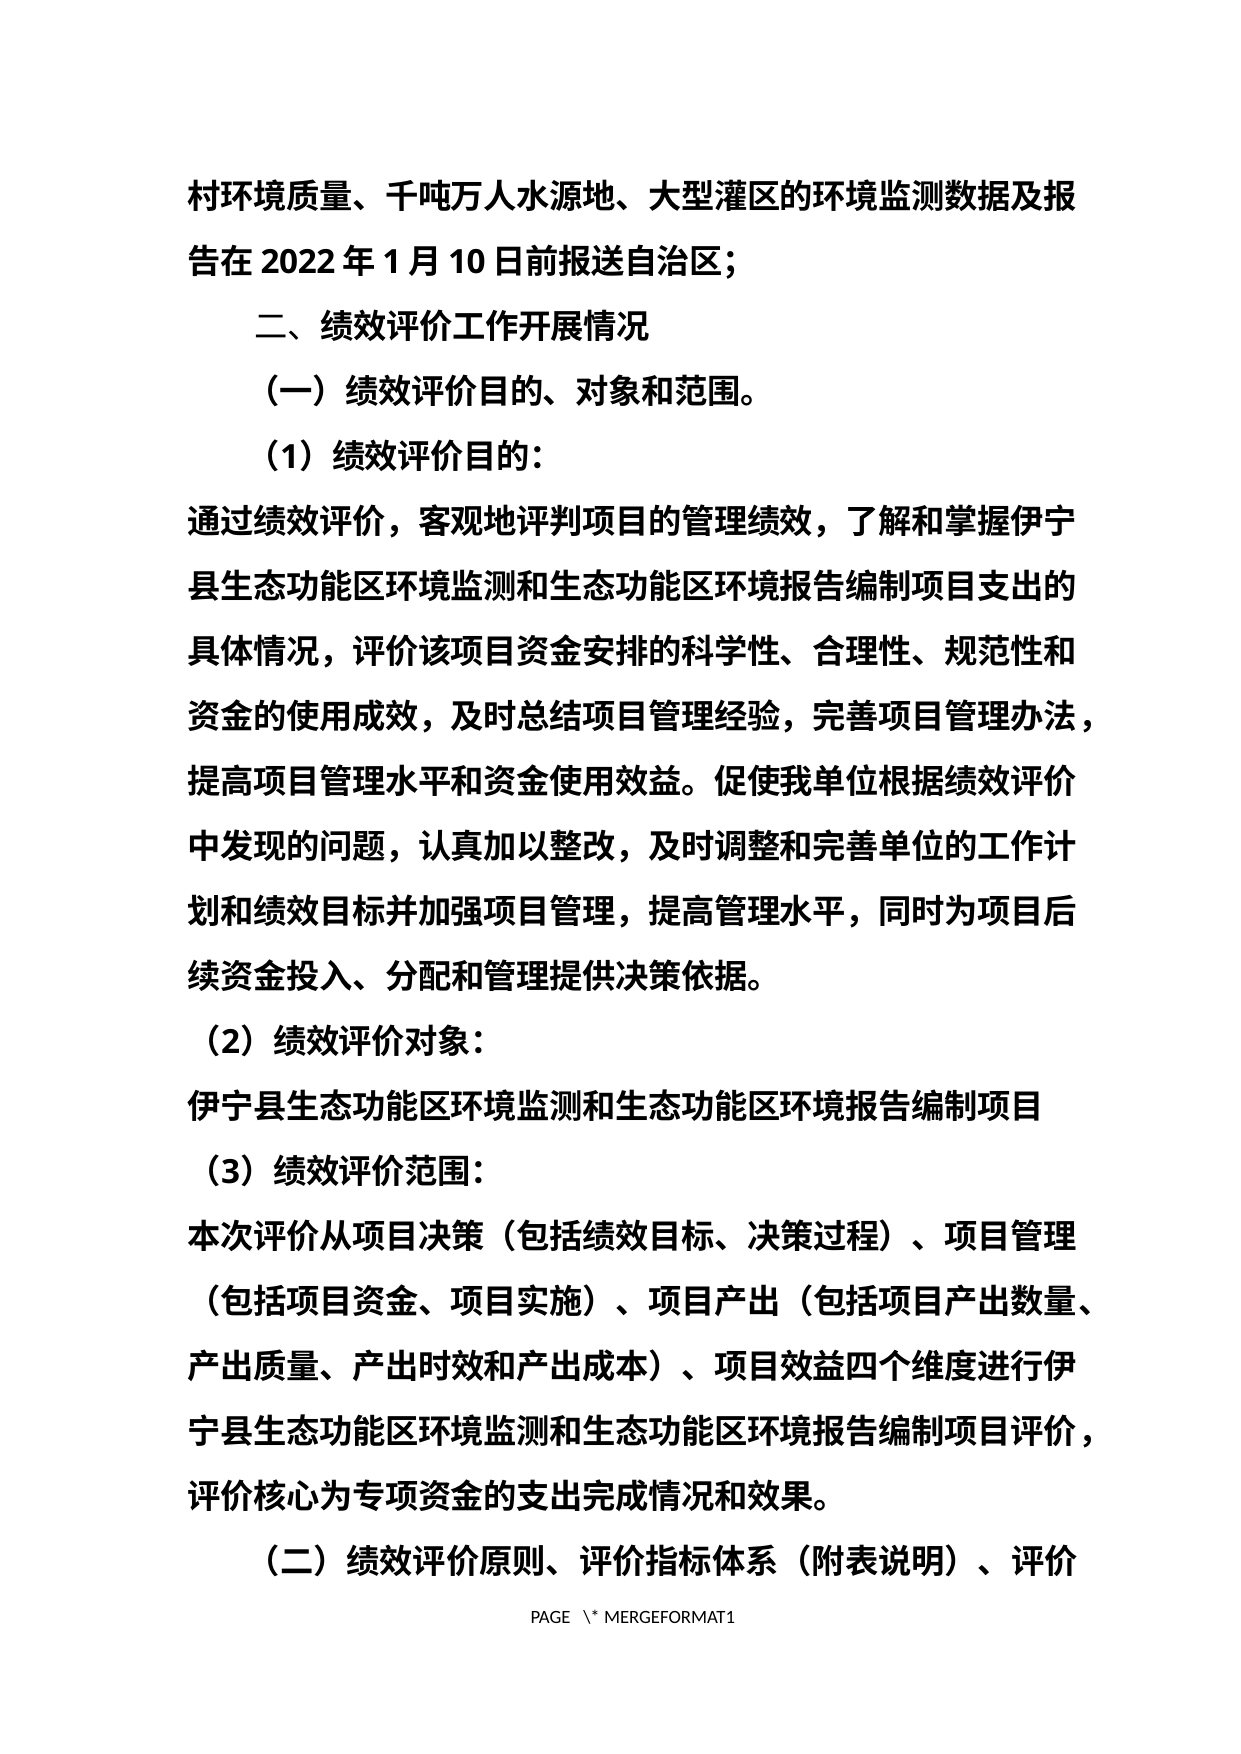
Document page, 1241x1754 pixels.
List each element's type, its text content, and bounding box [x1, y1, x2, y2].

text （1）绩效评价目的： 通过绩效评价，客观地评判项目的管理绩效，了解和掌握伊宁县生态功能区环境监测和生态功能区环境报告编制项目支出的具体情况，评价该项目资金安排的科学性、合理性、规范性和资金的使用成效，及时总结项目管理经验，完善项目管理办法，提高项目管理水平和资金使用效益。促使我单位根据绩效评价中发现的问题，认真加以整改，及时调整和完善单位的工作计划和绩效目标并加强项目管理，提高管理水平，同时为项目后续资金投入、分配和管理提供决策依据。 （2）绩效评价对象： 伊宁县生态功能区环境监测和生态功能区环境报告编制项目 （3）绩效评价范围： 本次评价从项目决策（包括绩效目标、决策过程）、项目管理（包括项目资金、项目实施）、项目产出（包括项目产出数量、产出质量、产出时效和产出成本）、项目效益四个维度进行伊宁县生态功能区环境监测和生态功能区环境报告编制项目评价，评价核心为专项资金的支出完成情况和效果。 [187, 422, 1078, 1527]
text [187, 162, 1078, 292]
text （一）绩效评价目的、对象和范围。 [187, 357, 1078, 422]
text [187, 1527, 1078, 1592]
text 二、绩效评价工作开展情况 [187, 292, 1078, 357]
